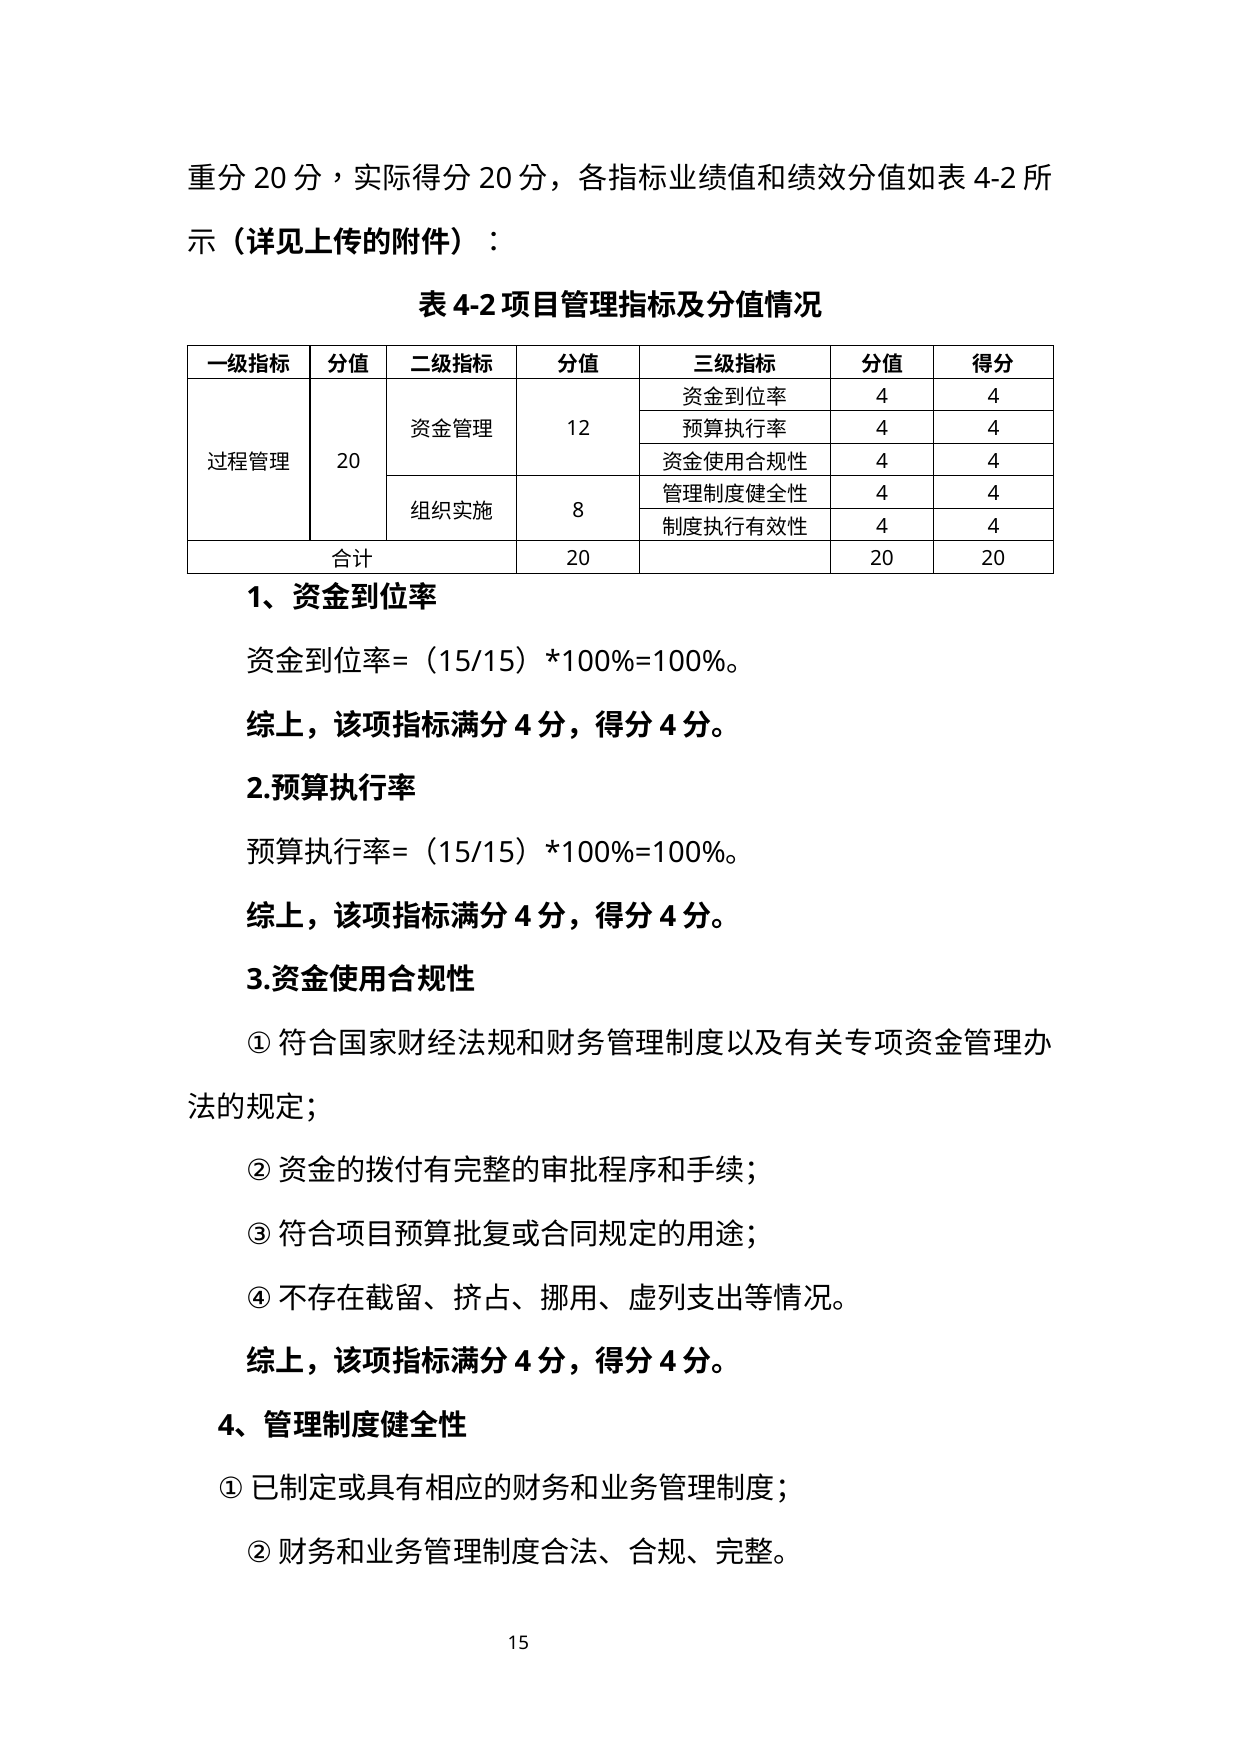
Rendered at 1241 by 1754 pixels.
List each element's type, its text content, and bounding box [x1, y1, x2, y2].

table_cell 20 [517, 541, 639, 573]
text ④不存在截留、挤占、挪用、虚列支出等情况。 [187, 1274, 1053, 1317]
table_cell 4 [934, 509, 1053, 540]
table_cell 资金管理 [387, 379, 516, 475]
text 2.预算执行率 [187, 765, 1053, 807]
table_cell 12 [517, 379, 639, 475]
table_header 分值 [311, 346, 386, 378]
text 预算执行率=（15/15）*100%=100%。 [187, 828, 1053, 871]
text 3.资金使用合规性 [187, 956, 1053, 998]
text ③符合项目预算批复或合同规定的用途； [187, 1211, 1053, 1253]
table_cell 制度执行有效性 [640, 509, 830, 540]
table_header 分值 [517, 346, 639, 378]
table_header 分值 [831, 346, 933, 378]
table_cell 4 [831, 379, 933, 410]
table_cell 过程管理 [188, 379, 309, 540]
table_cell 合计 [188, 541, 516, 573]
table_cell 管理制度健全性 [640, 476, 830, 508]
table_cell 4 [831, 476, 933, 508]
table_cell 4 [934, 379, 1053, 410]
text 综上，该项指标满分4分，得分4分。 [187, 701, 1053, 744]
table_cell 4 [934, 444, 1053, 475]
table_cell 预算执行率 [640, 411, 830, 443]
table_cell 4 [934, 476, 1053, 508]
table_header 三级指标 [640, 346, 830, 378]
table_header 一级指标 [188, 346, 309, 378]
text 4、管理制度健全性 [187, 1401, 1053, 1444]
table_cell 资金到位率 [640, 379, 830, 410]
table_cell 4 [831, 444, 933, 475]
list 资金到位率 [246, 574, 1053, 616]
table_cell 4 [934, 411, 1053, 443]
text ②财务和业务管理制度合法、合规、完整。 [187, 1529, 1053, 1571]
text ②资金的拨付有完整的审批程序和手续； [187, 1147, 1053, 1189]
text 资金到位率=（15/15）*100%=100%。 [246, 638, 1053, 680]
table_cell 20 [934, 541, 1053, 573]
text ①符合国家财经法规和财务管理制度以及有关专项资金管理办法的规定； [187, 1019, 1053, 1126]
table_cell 4 [831, 411, 933, 443]
table_header 得分 [934, 346, 1053, 378]
text ①已制定或具有相应的财务和业务管理制度； [187, 1465, 1053, 1508]
table_cell [640, 541, 830, 573]
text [187, 154, 1053, 261]
table_cell 20 [311, 379, 386, 540]
table_cell 组织实施 [387, 476, 516, 540]
text 综上，该项指标满分4分，得分4分。 [187, 1338, 1053, 1380]
table_cell 8 [517, 476, 639, 540]
table_cell 资金使用合规性 [640, 444, 830, 475]
text 综上，该项指标满分4分，得分4分。 [187, 892, 1053, 935]
text 表4-2项目管理指标及分值情况 [187, 282, 1053, 324]
table_header 二级指标 [387, 346, 516, 378]
table_cell 4 [831, 509, 933, 540]
table_cell 20 [831, 541, 933, 573]
